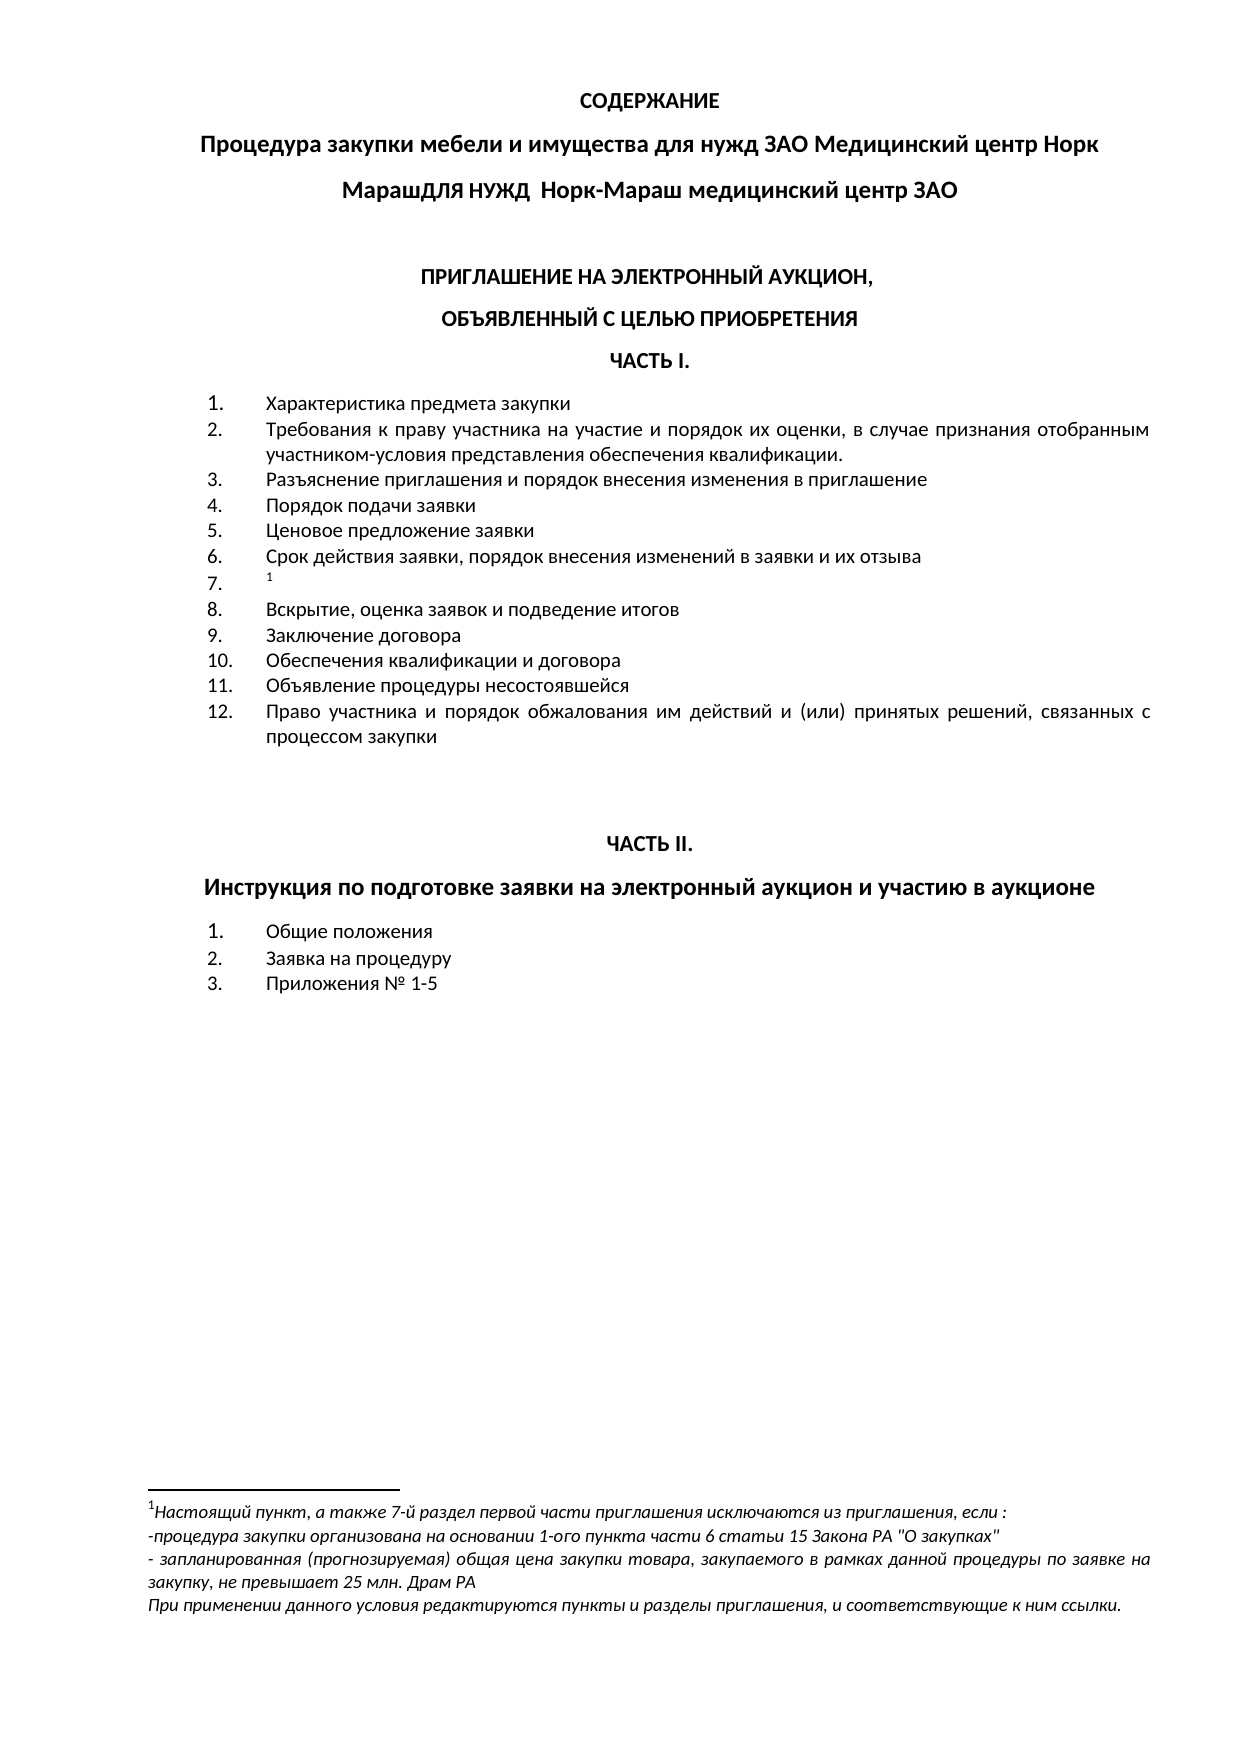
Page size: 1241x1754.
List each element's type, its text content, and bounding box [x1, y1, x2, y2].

text 11. Объявление процедуры несостоявшейся [207, 673, 1152, 698]
text 4. Порядок подачи заявки [207, 492, 1152, 517]
text 12. Право участника и порядок обжалования им действий и (или) принятых решений, связанных с процессом закупки [207, 698, 1152, 749]
text ЧАСТЬ I. [148, 346, 1152, 374]
text 2. Заявка на процедуру [207, 945, 1152, 970]
text 3. Приложения № 1-5 [207, 970, 1152, 996]
text 1. Характеристика предмета закупки [207, 388, 1152, 416]
text 10. Обеспечения квалификации и договора [207, 647, 1152, 673]
text 9. Заключение договора [207, 622, 1152, 647]
text Процедура закупки мебели и имущества для нужд ЗАО Медицинский центр Норк МарашДЛЯ НУЖД Норк-Мараш медицинский центр ЗАО [148, 128, 1152, 205]
text 7. [207, 568, 1152, 596]
text 8. Вскрытие, оценка заявок и подведение итогов [207, 596, 1152, 622]
text ПРИГЛАШЕНИЕ НА ЭЛЕКТРОННЫЙ АУКЦИОН, ОБЪЯВЛЕННЫЙ С ЦЕЛЬЮ ПРИОБРЕТЕНИЯ [148, 262, 1152, 332]
text ЧАСТЬ II. [148, 829, 1152, 857]
text 6. Срок действия заявки, порядок внесения изменений в заявки и их отзыва [207, 543, 1152, 568]
text 1. Общие положения [207, 917, 1152, 945]
text 3. Разъяснение приглашения и порядок внесения изменения в приглашение [207, 467, 1152, 492]
text 5. Ценовое предложение заявки [207, 517, 1152, 543]
text СОДЕРЖАНИЕ [148, 86, 1152, 114]
text Инструкция по подготовке заявки на электронный аукцион и участию в аукционе [148, 871, 1152, 901]
text 2. Требования к праву участника на участие и порядок их оценки, в случае признания отобранным участником-условия представления обеспечения квалификации. [207, 416, 1152, 467]
